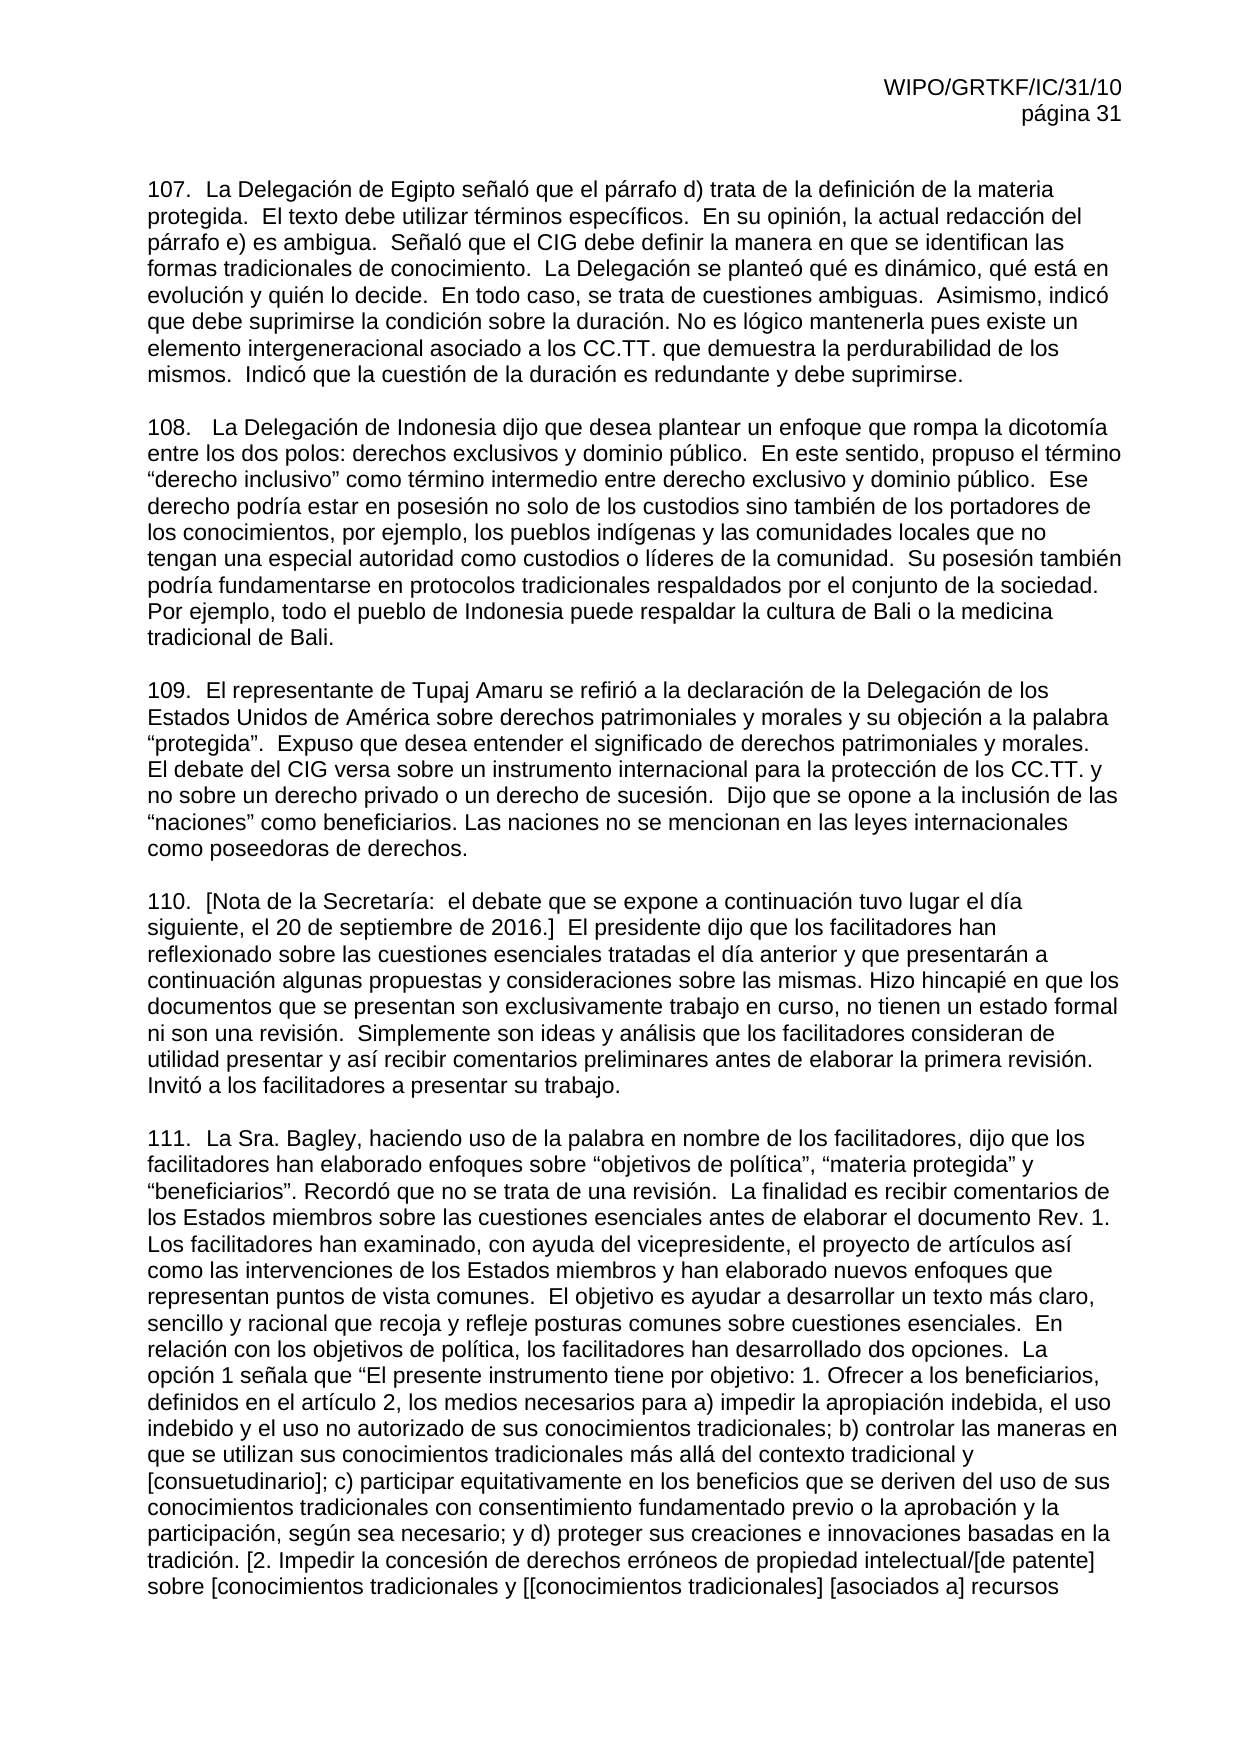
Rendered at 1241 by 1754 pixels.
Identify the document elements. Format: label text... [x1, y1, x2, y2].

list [147, 1125, 1122, 1599]
list La Delegación de Indonesia dijo que desea plantear un enfoque que rompa la dicotomía entre los dos polos: derechos exclusivos y dominio público. En este sentido, propuso el término “derecho inclusivo” como término intermedio entre derecho exclusivo y dominio público. Ese derecho podría estar en posesión no solo de los custodios sino también de los portadores de los conocimientos, por ejemplo, los pueblos indígenas y las comunidades locales que no tengan una especial autoridad como custodios o líderes de la comunidad. Su posesión también podría fundamentarse en protocolos tradicionales respaldados por el conjunto de la sociedad. Por ejemplo, todo el pueblo de Indonesia puede respaldar la cultura de Bali o la medicina tradicional de Bali. [147, 413, 1122, 651]
list El representante de Tupaj Amaru se refirió a la declaración de la Delegación de los Estados Unidos de América sobre derechos patrimoniales y morales y su objeción a la palabra “protegida”. Expuso que desea entender el significado de derechos patrimoniales y morales. El debate del CIG versa sobre un instrumento internacional para la protección de los CC.TT. y no sobre un derecho privado o un derecho de sucesión. Dijo que se opone a la inclusión de las “naciones” como beneficiarios. Las naciones no se mencionan en las leyes internacionales como poseedoras de derechos. [147, 677, 1122, 862]
list La Delegación de Egipto señaló que el párrafo d) trata de la definición de la materia protegida. El texto debe utilizar términos específicos. En su opinión, la actual redacción del párrafo e) es ambigua. Señaló que el CIG debe definir la manera en que se identifican las formas tradicionales de conocimiento. La Delegación se planteó qué es dinámico, qué está en evolución y quién lo decide. En todo caso, se trata de cuestiones ambiguas. Asimismo, indicó que debe suprimirse la condición sobre la duración. No es lógico mantenerla pues existe un elemento intergeneracional asociado a los CC.TT. que demuestra la perdurabilidad de los mismos. Indicó que la cuestión de la duración es redundante y debe suprimirse. [147, 176, 1122, 387]
list [Nota de la Secretaría: el debate que se expone a continuación tuvo lugar el día siguiente, el 20 de septiembre de 2016.] El presidente dijo que los facilitadores han reflexionado sobre las cuestiones esenciales tratadas el día anterior y que presentarán a continuación algunas propuestas y consideraciones sobre las mismas. Hizo hincapié en que los documentos que se presentan son exclusivamente trabajo en curso, no tienen un estado formal ni son una revisión. Simplemente son ideas y análisis que los facilitadores consideran de utilidad presentar y así recibir comentarios preliminares antes de elaborar la primera revisión. Invitó a los facilitadores a presentar su trabajo. [147, 888, 1122, 1099]
